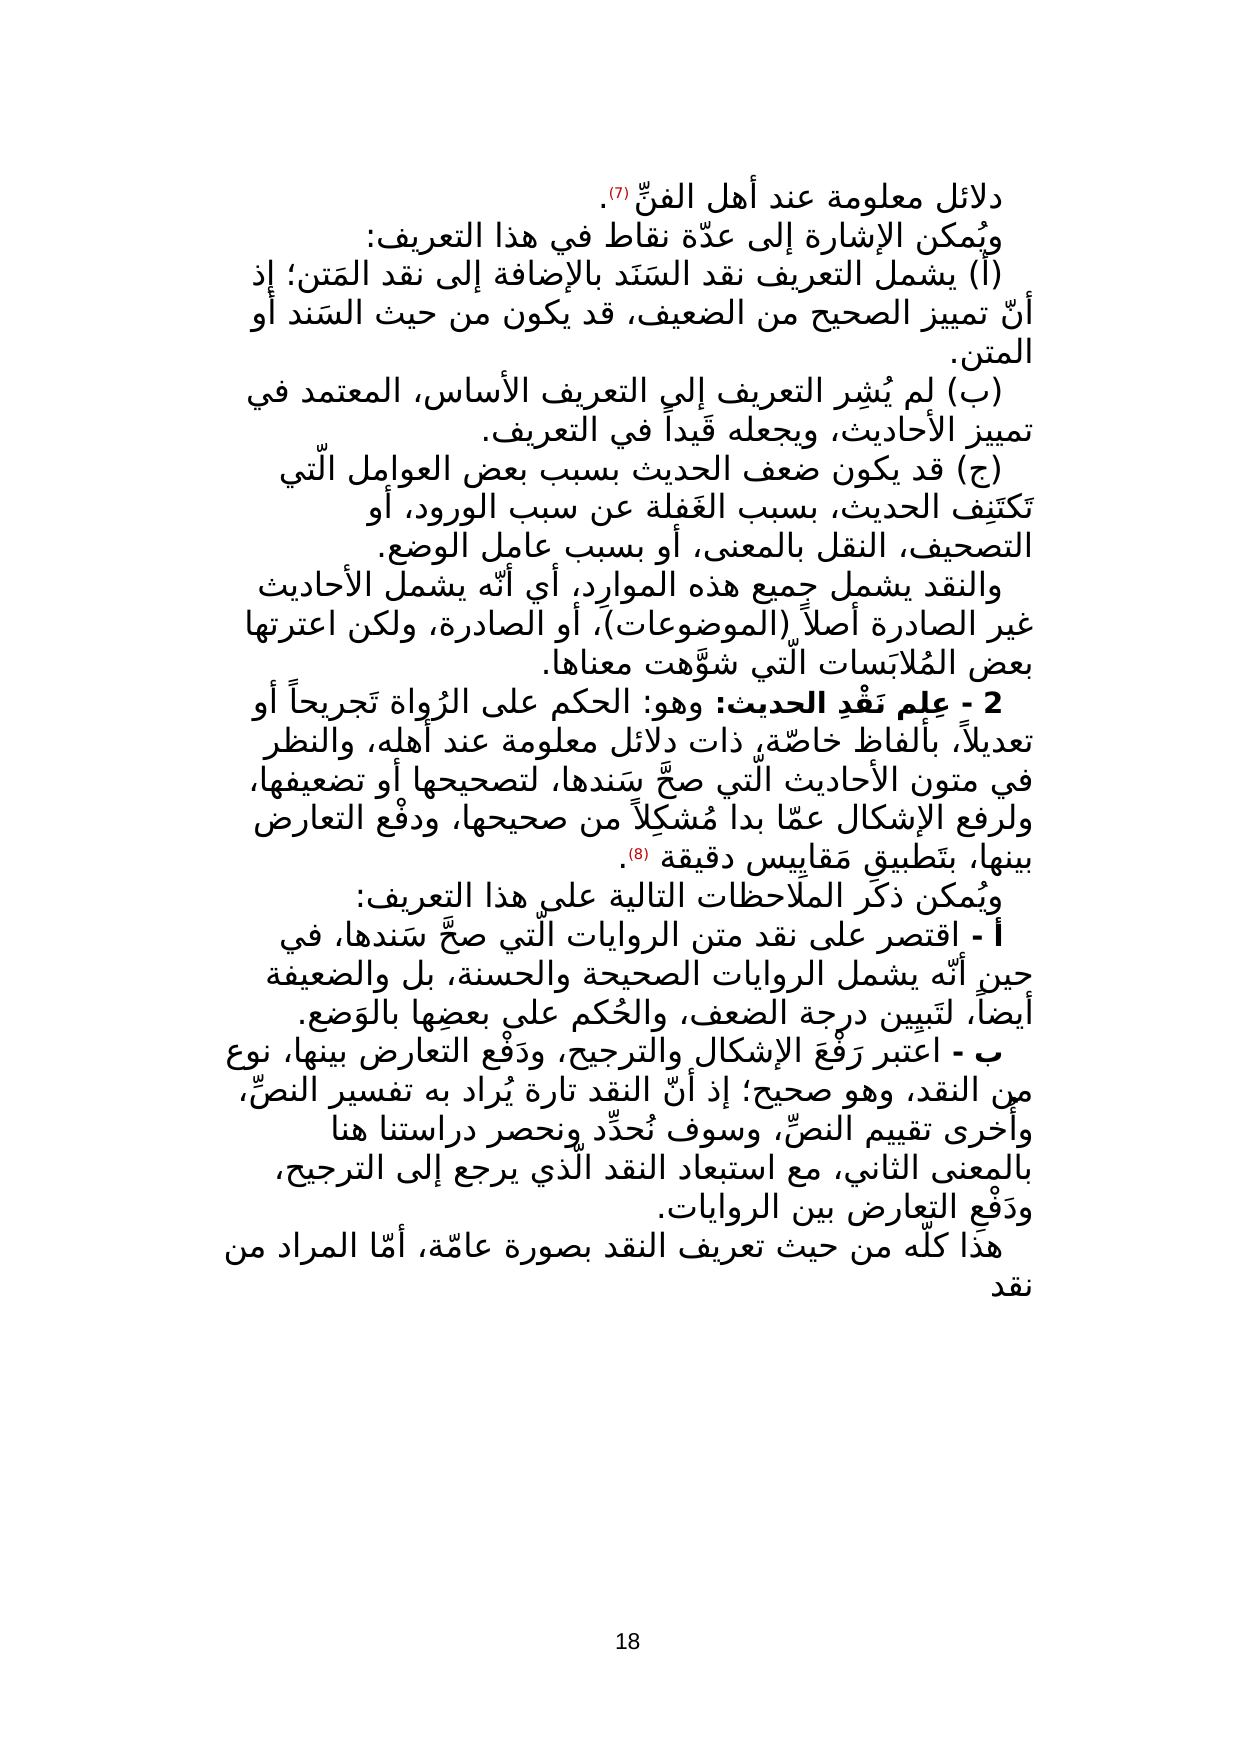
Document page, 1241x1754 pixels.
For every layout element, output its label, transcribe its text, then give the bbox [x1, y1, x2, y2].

text أ - اقتصر على نقد متن الروايات الّتي صحَّ سَندها، في حين أنّه يشمل الروايات الصحيحة والحسنة، بل والضعيفة أيضاً، لتَبيِين درجة الضعف، والحُكم على بعضِها بالوَضع. [222, 915, 1033, 1032]
text دلائل معلومة عند أهل الفنِّ (7). [222, 177, 1033, 216]
text ب - اعتبر رَفْعَ الإشكال والترجيح، ودَفْع التعارض بينها، نوع من النقد، وهو صحيح؛ إذ أنّ النقد تارة يُراد به تفسير النصِّ، وأُخرى تقييم النصِّ، وسوف نُحدِّد ونحصر دراستنا هنا بالمعنى الثاني، مع استبعاد النقد الّذي يرجع إلى الترجيح، ودَفْعِ التعارض بين الروايات. [222, 1032, 1033, 1226]
text (ب) لم يُشِر التعريف إلى التعريف الأساس، المعتمد في تمييز الأحاديث، ويجعله قَيداً في التعريف. [222, 371, 1033, 449]
text والنقد يشمل جميع هذه الموارِد، أي أنّه يشمل الأحاديث غير الصادرة أصلاً (الموضوعات)، أو الصادرة، ولكن اعترتها بعض المُلابَسات الّتي شوَّهت معناها. [222, 566, 1033, 682]
text (ج) قد يكون ضعف الحديث بسبب بعض العوامل الّتي تَكتَنِف الحديث، بسبب الغَفلة عن سبب الورود، أو التصحيف، النقل بالمعنى، أو بسبب عامل الوضع. [222, 449, 1033, 566]
text ويُمكن ذكر الملاحظات التالية على هذا التعريف: [222, 877, 1033, 915]
text (أ) يشمل التعريف نقد السَنَد بالإضافة إلى نقد المَتن؛ إذ أنّ تمييز الصحيح من الضعيف، قد يكون من حيث السَند أو المتن. [222, 255, 1033, 371]
text هذا كلّه من حيث تعريف النقد بصورة عامّة، أمّا المراد من نقد [222, 1226, 1033, 1304]
text 2 - عِلم نَقْدِ الحديث: وهو: الحكم على الرُواة تَجريحاً أو تعديلاً، بألفاظ خاصّة، ذات دلائل معلومة عند أهله، والنظر في متون الأحاديث الّتي صحَّ سَندها، لتصحيحها أو تضعيفها، ولرفع الإشكال عمّا بدا مُشكِلاً من صحيحها، ودفْع التعارض بينها، بتَطبيقِ مَقايِيس دقيقة (8). [222, 682, 1033, 877]
text ويُمكن الإشارة إلى عدّة نقاط في هذا التعريف: [222, 216, 1033, 255]
